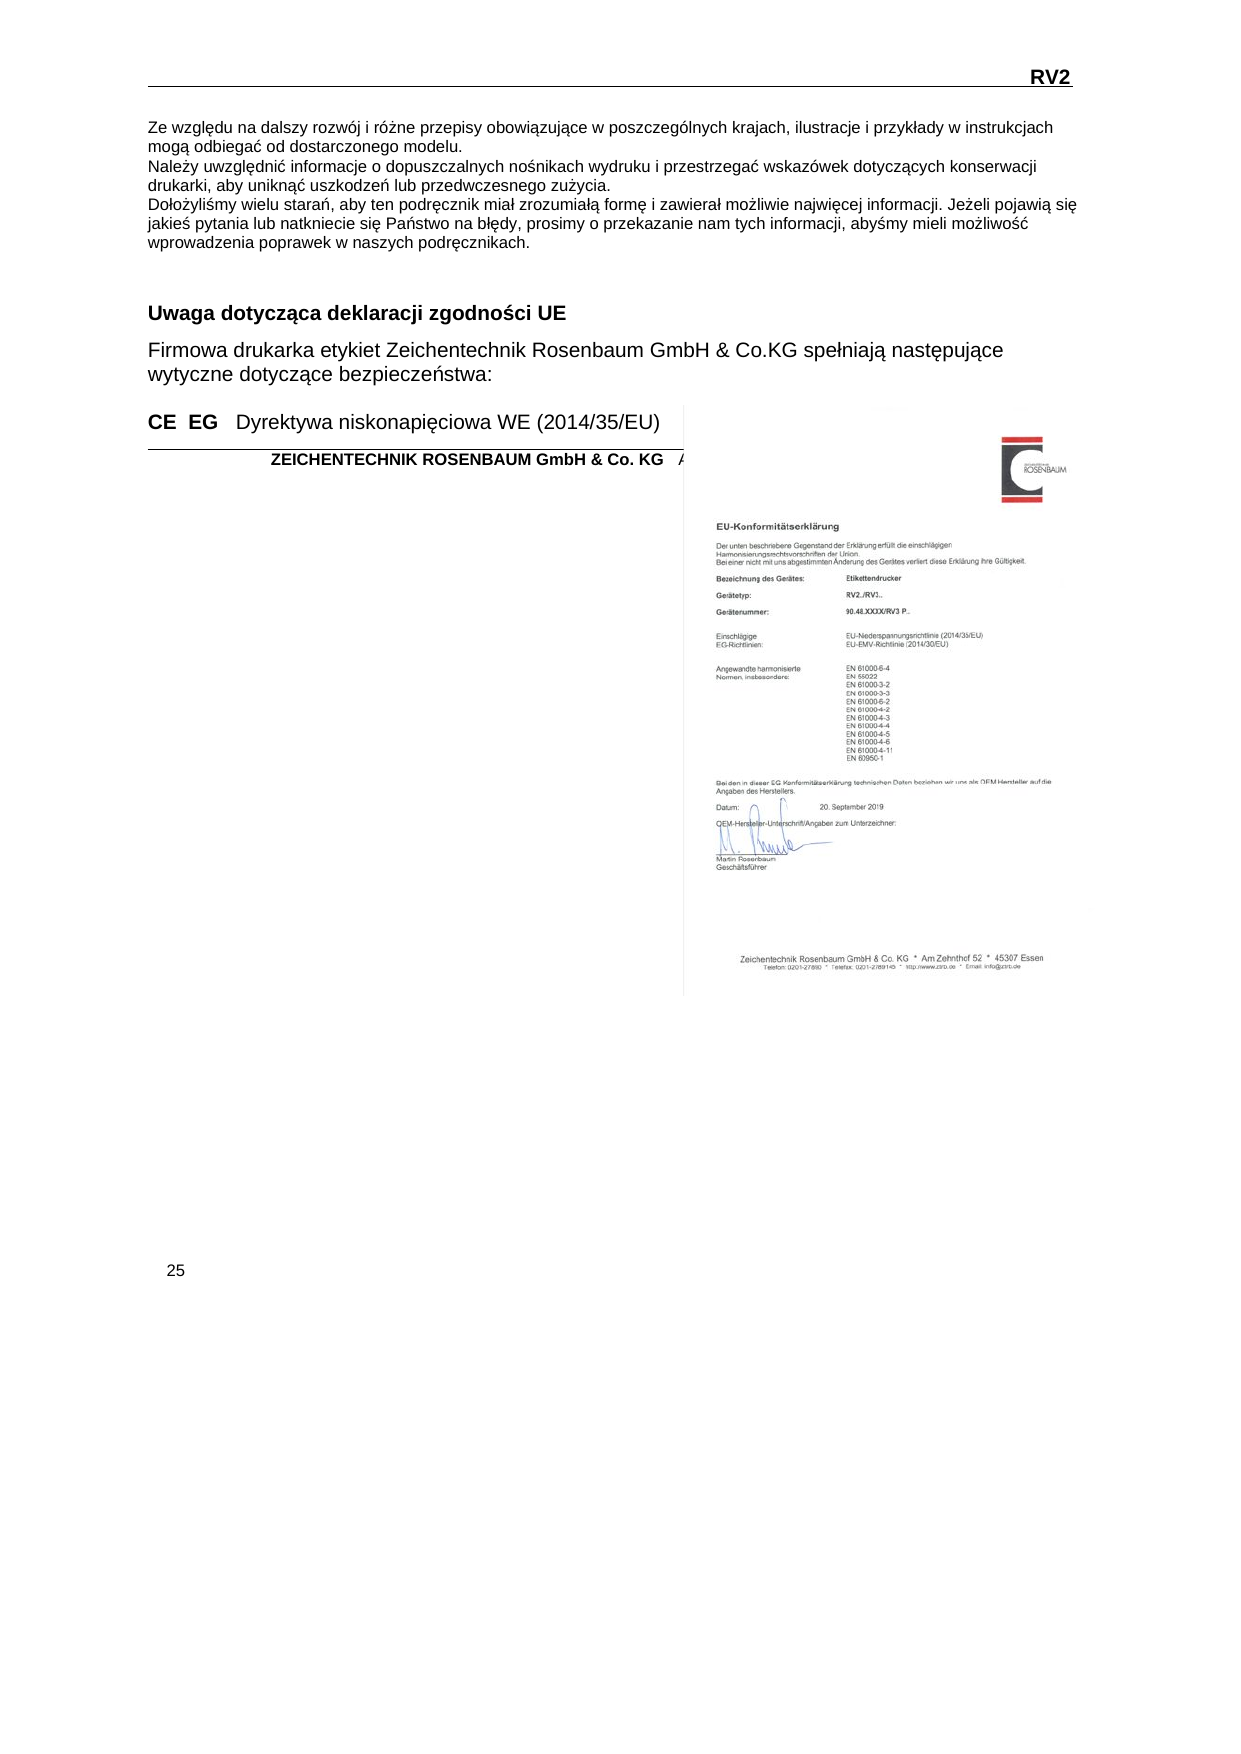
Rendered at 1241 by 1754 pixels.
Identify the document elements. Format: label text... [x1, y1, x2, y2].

text Firmowa drukarka etykiet Zeichentechnik Rosenbaum GmbH & Co.KG spełniają następujące wytyczne dotyczące bezpieczeństwa: [148, 338, 1083, 386]
subtitle Uwaga dotycząca deklaracji zgodności UE [148, 301, 1092, 325]
text Ze względu na dalszy rozwój i różne przepisy obowiązujące w poszczególnych krajach, ilustracje i przykłady w instrukcjach mogą odbiegać od dostarczonego modelu. [148, 118, 1092, 156]
picture [683, 405, 1101, 996]
text CE EG Dyrektywa niskonapięciowa WE (2014/35/EU) [148, 409, 683, 433]
text Dołożyliśmy wielu starań, aby ten podręcznik miał zrozumiałą formę i zawierał możliwie najwięcej informacji. Jeżeli pojawią się jakieś pytania lub natkniecie się Państwo na błędy, prosimy o przekazanie nam tych informacji, abyśmy mieli możliwość wprowadzenia poprawek w naszych podręcznikach. [148, 195, 1092, 252]
text Należy uwzględnić informacje o dopuszczalnych nośnikach wydruku i przestrzegać wskazówek dotyczących konserwacji drukarki, aby uniknąć uszkodzeń lub przedwczesnego zużycia. [148, 156, 1092, 195]
